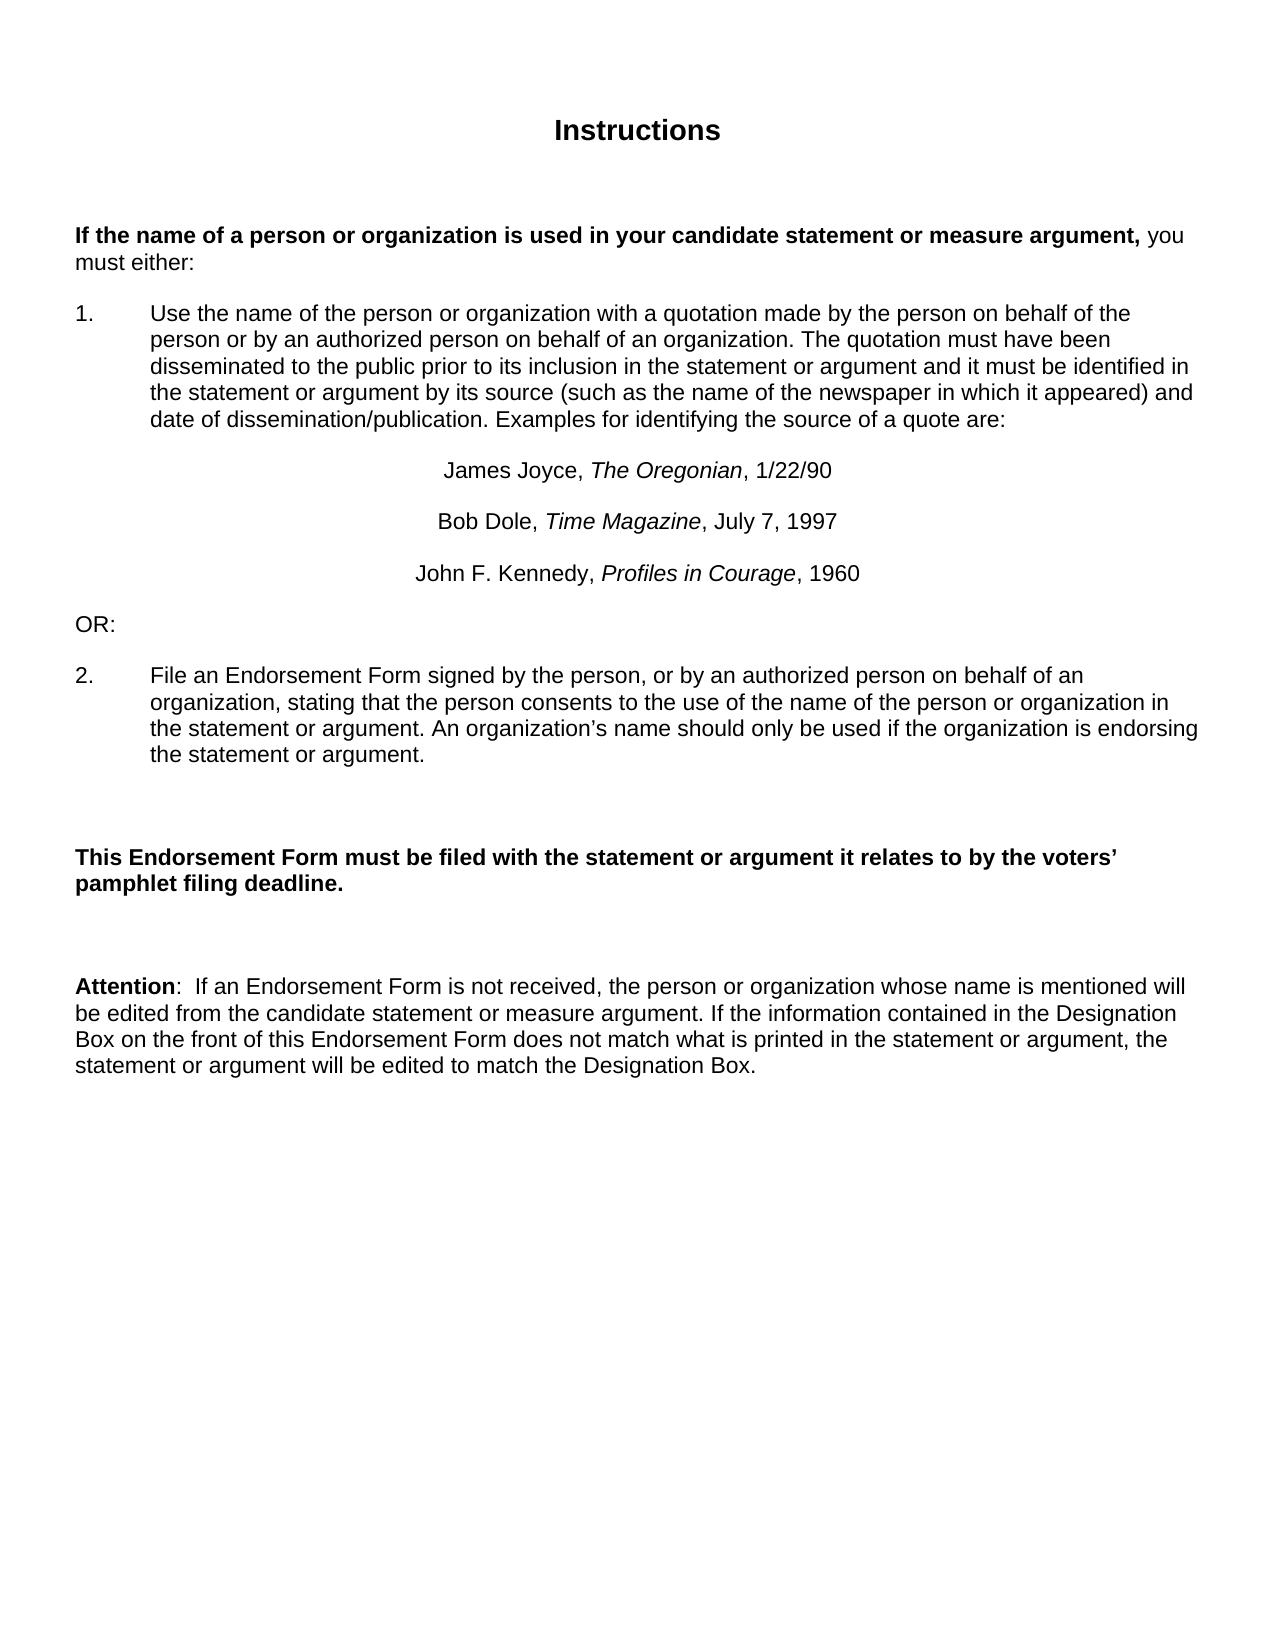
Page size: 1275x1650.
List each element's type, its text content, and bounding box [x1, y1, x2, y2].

list File an Endorsement Form signed by the person, or by an authorized person on behalf of an organization, stating that the person consents to the use of the name of the person or organization in the statement or argument. An organization’s name should only be used if the organization is endorsing the statement or argument. [75, 662, 1200, 768]
list Use the name of the person or organization with a quotation made by the person on behalf of the person or by an authorized person on behalf of an organization. The quotation must have been disseminated to the public prior to its inclusion in the statement or argument and it must be identified in the statement or argument by its source (such as the name of the newspaper in which it appeared) and date of dissemination/publication. Examples for identifying the source of a quote are: [75, 300, 1200, 432]
text John F. Kennedy, Profiles in Courage, 1960 [75, 559, 1200, 586]
text If the name of a person or organization is used in your candidate statement or measure argument, you must either: [75, 222, 1200, 275]
text Attention: If an Endorsement Form is not received, the person or organization whose name is mentioned will be edited from the candidate statement or measure argument. If the information contained in the Designation Box on the front of this Endorsement Form does not match what is printed in the statement or argument, the statement or argument will be edited to match the Designation Box. [75, 973, 1200, 1078]
text This Endorsement Form must be filed with the statement or argument it relates to by the voters’ pamphlet filing deadline. [75, 844, 1200, 897]
text OR: [75, 611, 1200, 637]
text James Joyce, The Oregonian, 1/22/90 [75, 457, 1200, 483]
text Bob Dole, Time Magazine, July 7, 1997 [75, 508, 1200, 534]
text Instructions [75, 112, 1200, 146]
